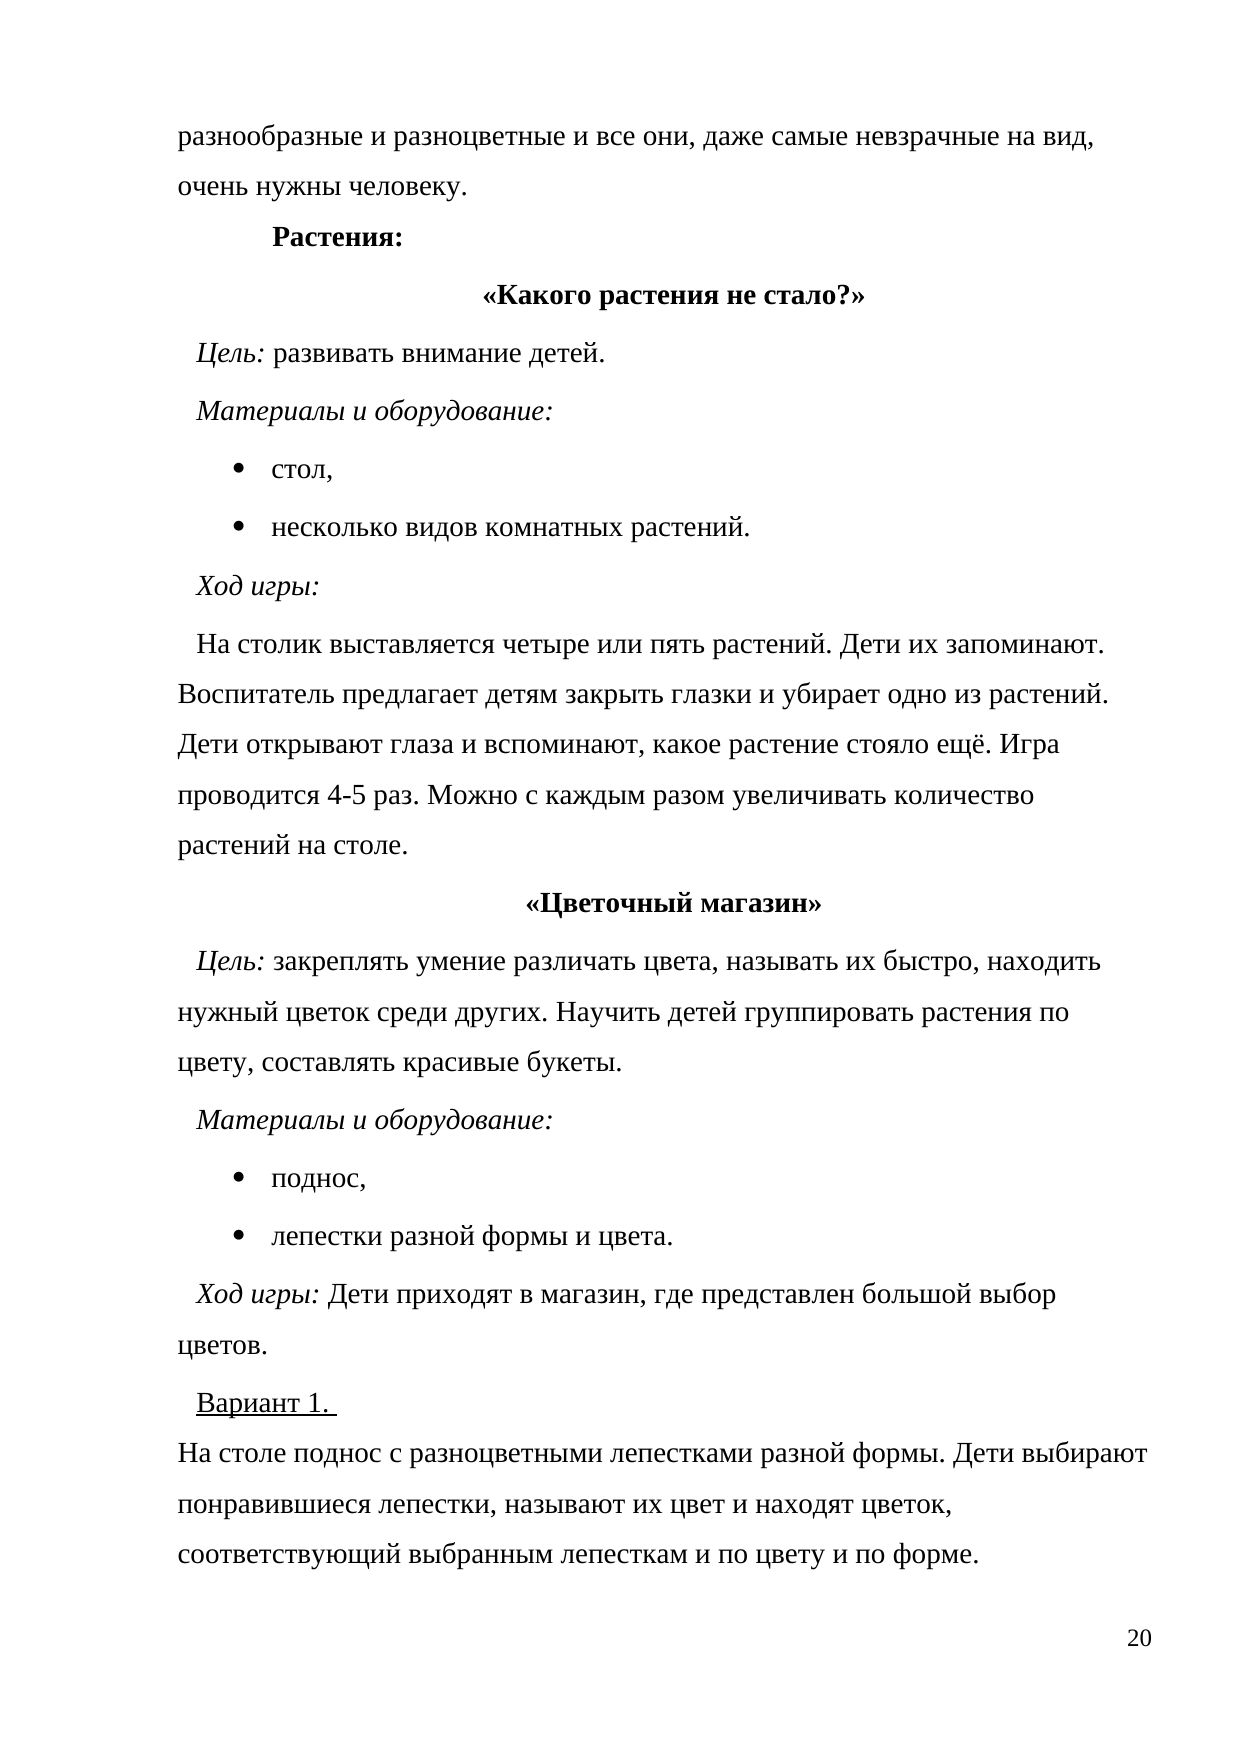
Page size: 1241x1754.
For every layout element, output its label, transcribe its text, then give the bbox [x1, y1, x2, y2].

text Материалы и оборудование: [177, 1102, 1152, 1136]
text «Цветочный магазин» [177, 885, 1152, 919]
list поднос, [233, 1160, 1152, 1194]
list стол, [233, 451, 1152, 485]
text Цель: развивать внимание детей. [177, 335, 1152, 368]
text Материалы и оборудование: [177, 393, 1152, 427]
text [177, 118, 1152, 202]
list лепестки разной формы и цвета. [233, 1218, 1152, 1252]
text Ход игры: Дети приходят в магазин, где представлен большой выбор цветов. [177, 1277, 1152, 1361]
text «Какого растения не стало?» [177, 277, 1152, 310]
text Цель: закреплять умение различать цвета, называть их быстро, находить нужный цветок среди других. Научить детей группировать растения по цвету, составлять красивые букеты. [177, 943, 1152, 1077]
list несколько видов комнатных растений. [233, 509, 1152, 543]
text Растения: [177, 219, 1152, 252]
text Ход игры: [177, 568, 1152, 601]
text На столик выставляется четыре или пять растений. Дети их запоминают. Воспитатель предлагает детям закрыть глазки и убирает одно из растений. Дети открывают глаза и вспоминают, какое растение стояло ещё. Игра проводится 4-5 раз. Можно с каждым разом увеличивать количество растений на столе. [177, 626, 1152, 861]
text Вариант 1. На столе поднос с разноцветными лепестками разной формы. Дети выбирают понравившиеся лепестки, называют их цвет и находят цветок, соответствующий выбранным лепесткам и по цвету и по форме. [177, 1385, 1152, 1569]
